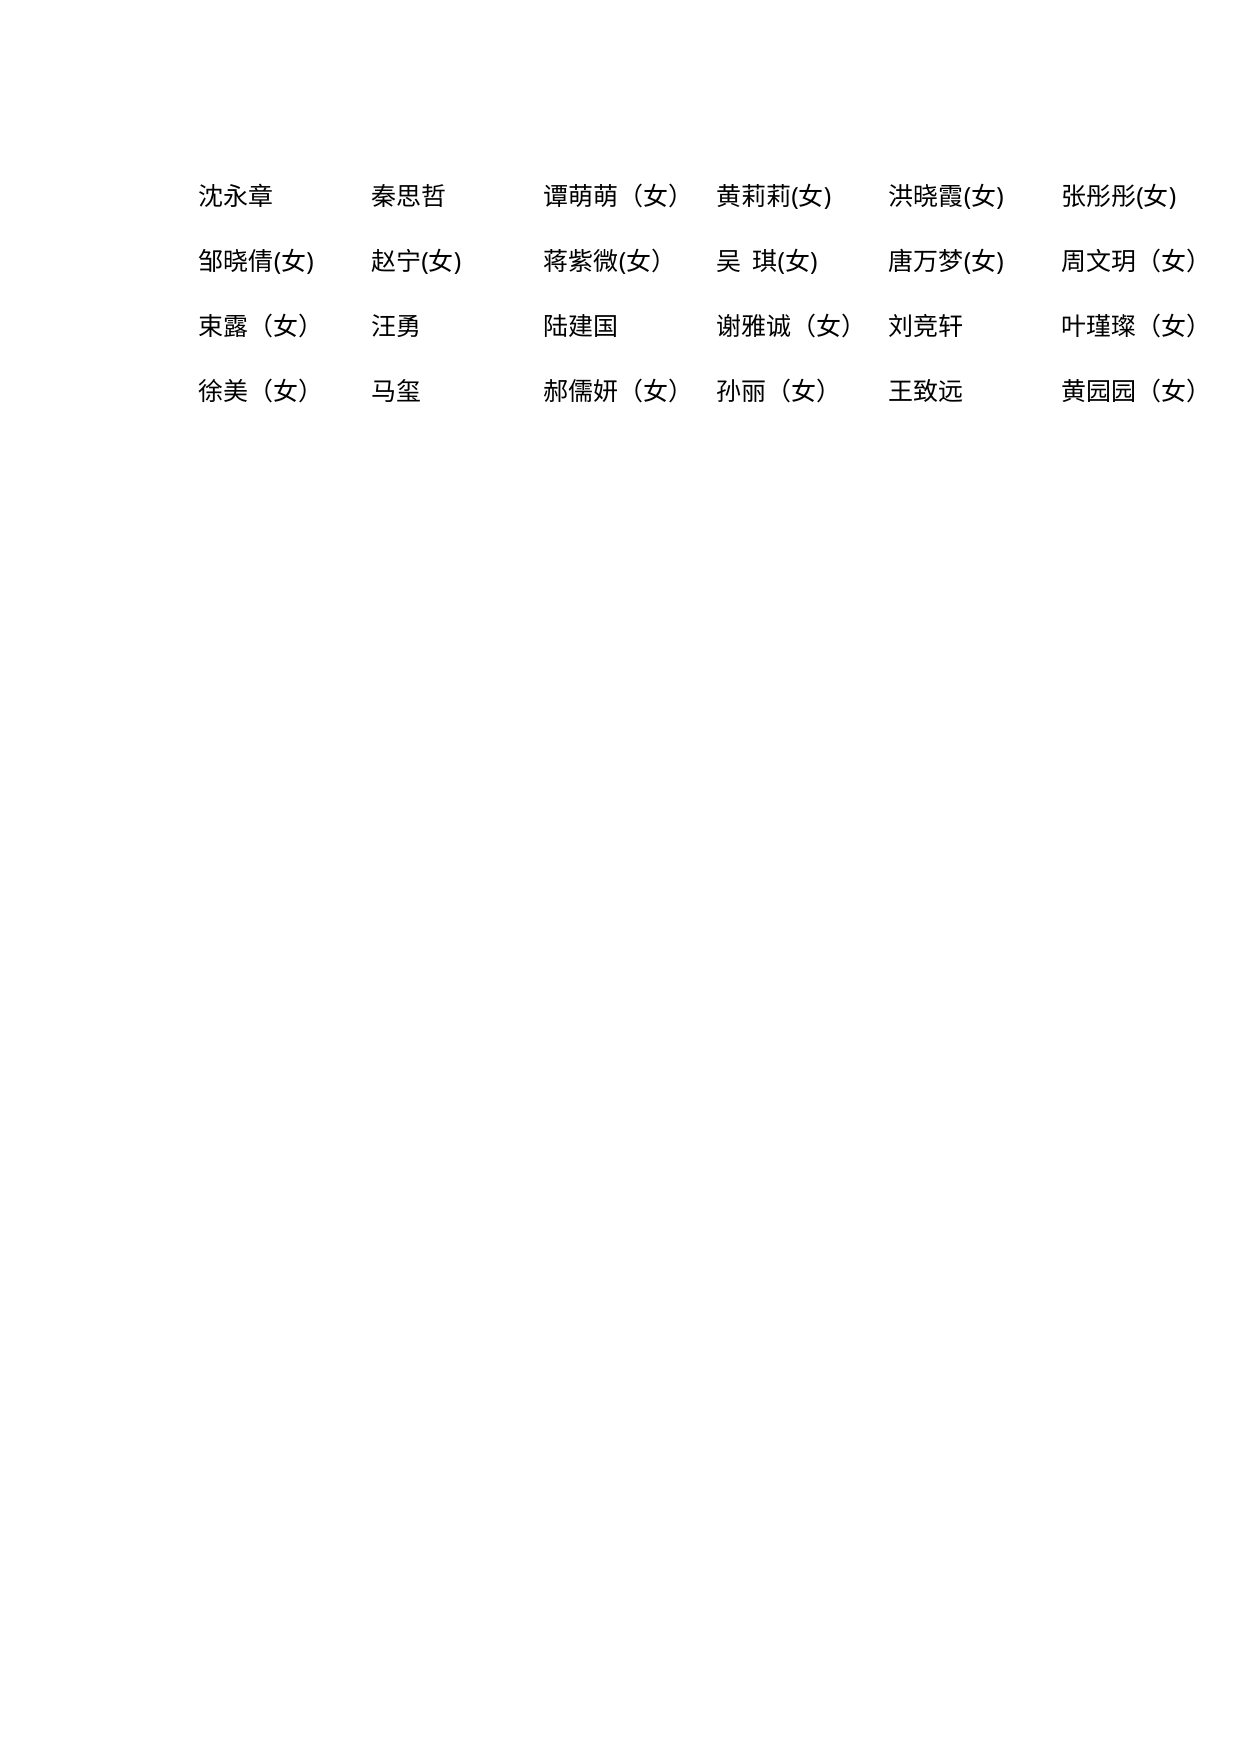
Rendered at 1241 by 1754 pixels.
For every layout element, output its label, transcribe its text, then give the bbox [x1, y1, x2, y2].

table_cell 叶瑾璨（女） [1050, 292, 1222, 357]
table_cell 张彤彤(女) [1050, 162, 1222, 227]
table_cell 谢雅诚（女） [705, 292, 877, 357]
table_cell 邹晓倩(女) [188, 227, 360, 292]
table_cell 吴 琪(女) [705, 227, 877, 292]
table_cell 蒋紫微(女） [533, 227, 705, 292]
table_cell 刘竞轩 [878, 292, 1050, 357]
table_cell 黄园园（女） [1050, 357, 1222, 422]
table_cell 沈永章 [188, 162, 360, 227]
table_cell 陆建国 [533, 292, 705, 357]
table_cell 郝儒妍（女） [533, 357, 705, 422]
table_cell 秦思哲 [360, 162, 532, 227]
table_cell 马玺 [360, 357, 532, 422]
table_cell 黄莉莉(女) [705, 162, 877, 227]
table_cell 赵宁(女) [360, 227, 532, 292]
table_cell 洪晓霞(女) [878, 162, 1050, 227]
table_cell 徐美（女） [188, 357, 360, 422]
table_cell 孙丽（女） [705, 357, 877, 422]
table_cell 周文玥（女） [1050, 227, 1222, 292]
table_cell 王致远 [878, 357, 1050, 422]
table_cell 汪勇 [360, 292, 532, 357]
table_cell 唐万梦(女) [878, 227, 1050, 292]
table_cell 束露（女） [188, 292, 360, 357]
table_cell 谭萌萌（女） [533, 162, 705, 227]
